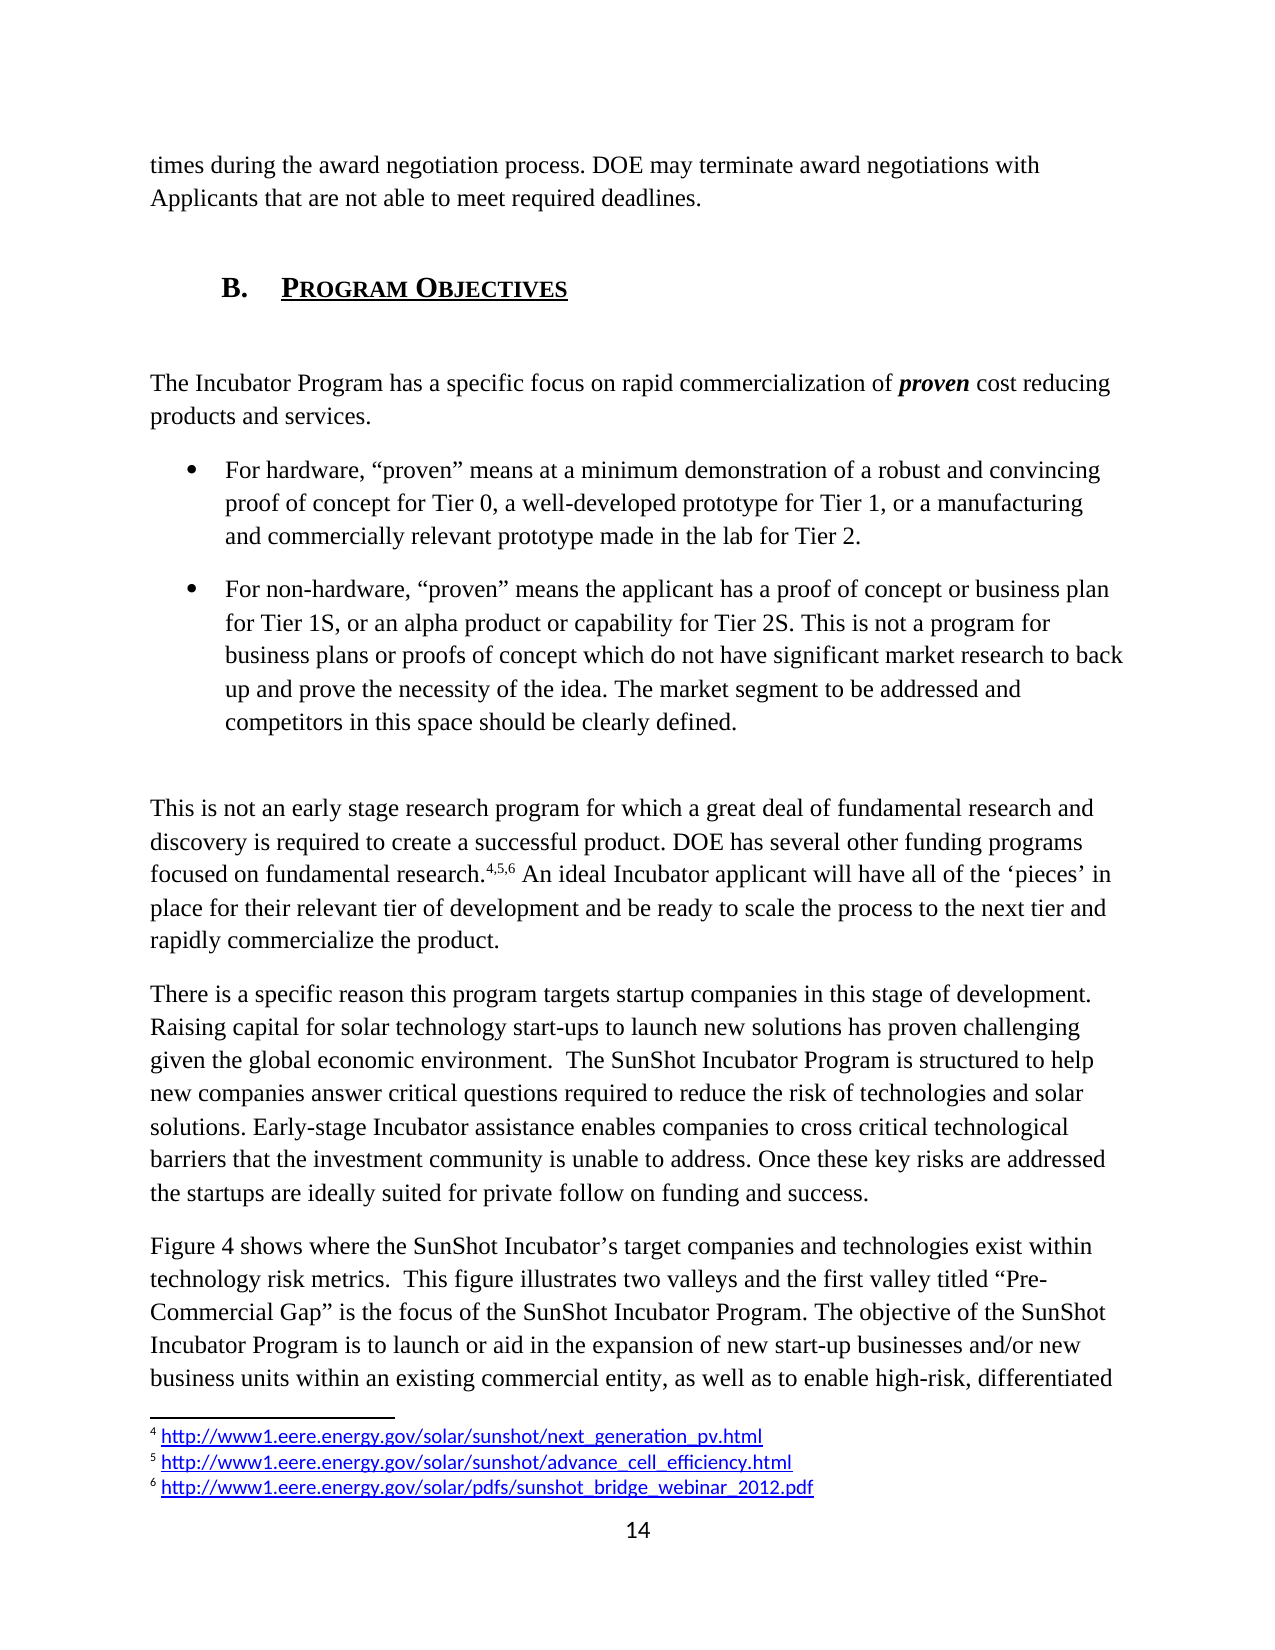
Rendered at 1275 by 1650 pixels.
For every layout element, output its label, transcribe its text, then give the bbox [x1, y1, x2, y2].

text This is not an early stage research program for which a great deal of fundamental research and discovery is required to create a successful product. DOE has several other funding programs focused on fundamental research.,, An ideal Incubator applicant will have all of the ‘pieces’ in place for their relevant tier of development and be ready to scale the process to the next tier and rapidly commercialize the product. [150, 793, 1125, 954]
list Program Objectives [221, 270, 1125, 303]
list For non-hardware, “proven” means the applicant has a proof of concept or business plan for Tier 1S, or an alpha product or capability for Tier 2S. This is not a program for business plans or proofs of concept which do not have significant market research to back up and prove the necessity of the idea. The market segment to be addressed and competitors in this space should be clearly defined. [187, 574, 1125, 735]
list For hardware, “proven” means at a minimum demonstration of a robust and convincing proof of concept for Tier 0, a well-developed prototype for Tier 1, or a manufacturing and commercially relevant prototype made in the lab for Tier 2. [187, 455, 1125, 549]
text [150, 150, 1125, 212]
text The Incubator Program has a specific focus on rapid commercialization of proven cost reducing products and services. [150, 368, 1125, 429]
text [150, 1231, 1125, 1392]
text There is a specific reason this program targets startup companies in this stage of development. Raising capital for solar technology start-ups to launch new solutions has proven challenging given the global economic environment. The SunShot Incubator Program is structured to help new companies answer critical questions required to reduce the risk of technologies and solar solutions. Early-stage Incubator assistance enables companies to cross critical technological barriers that the investment community is unable to address. Once these key risks are addressed the startups are ideally suited for private follow on funding and success. [150, 979, 1125, 1206]
